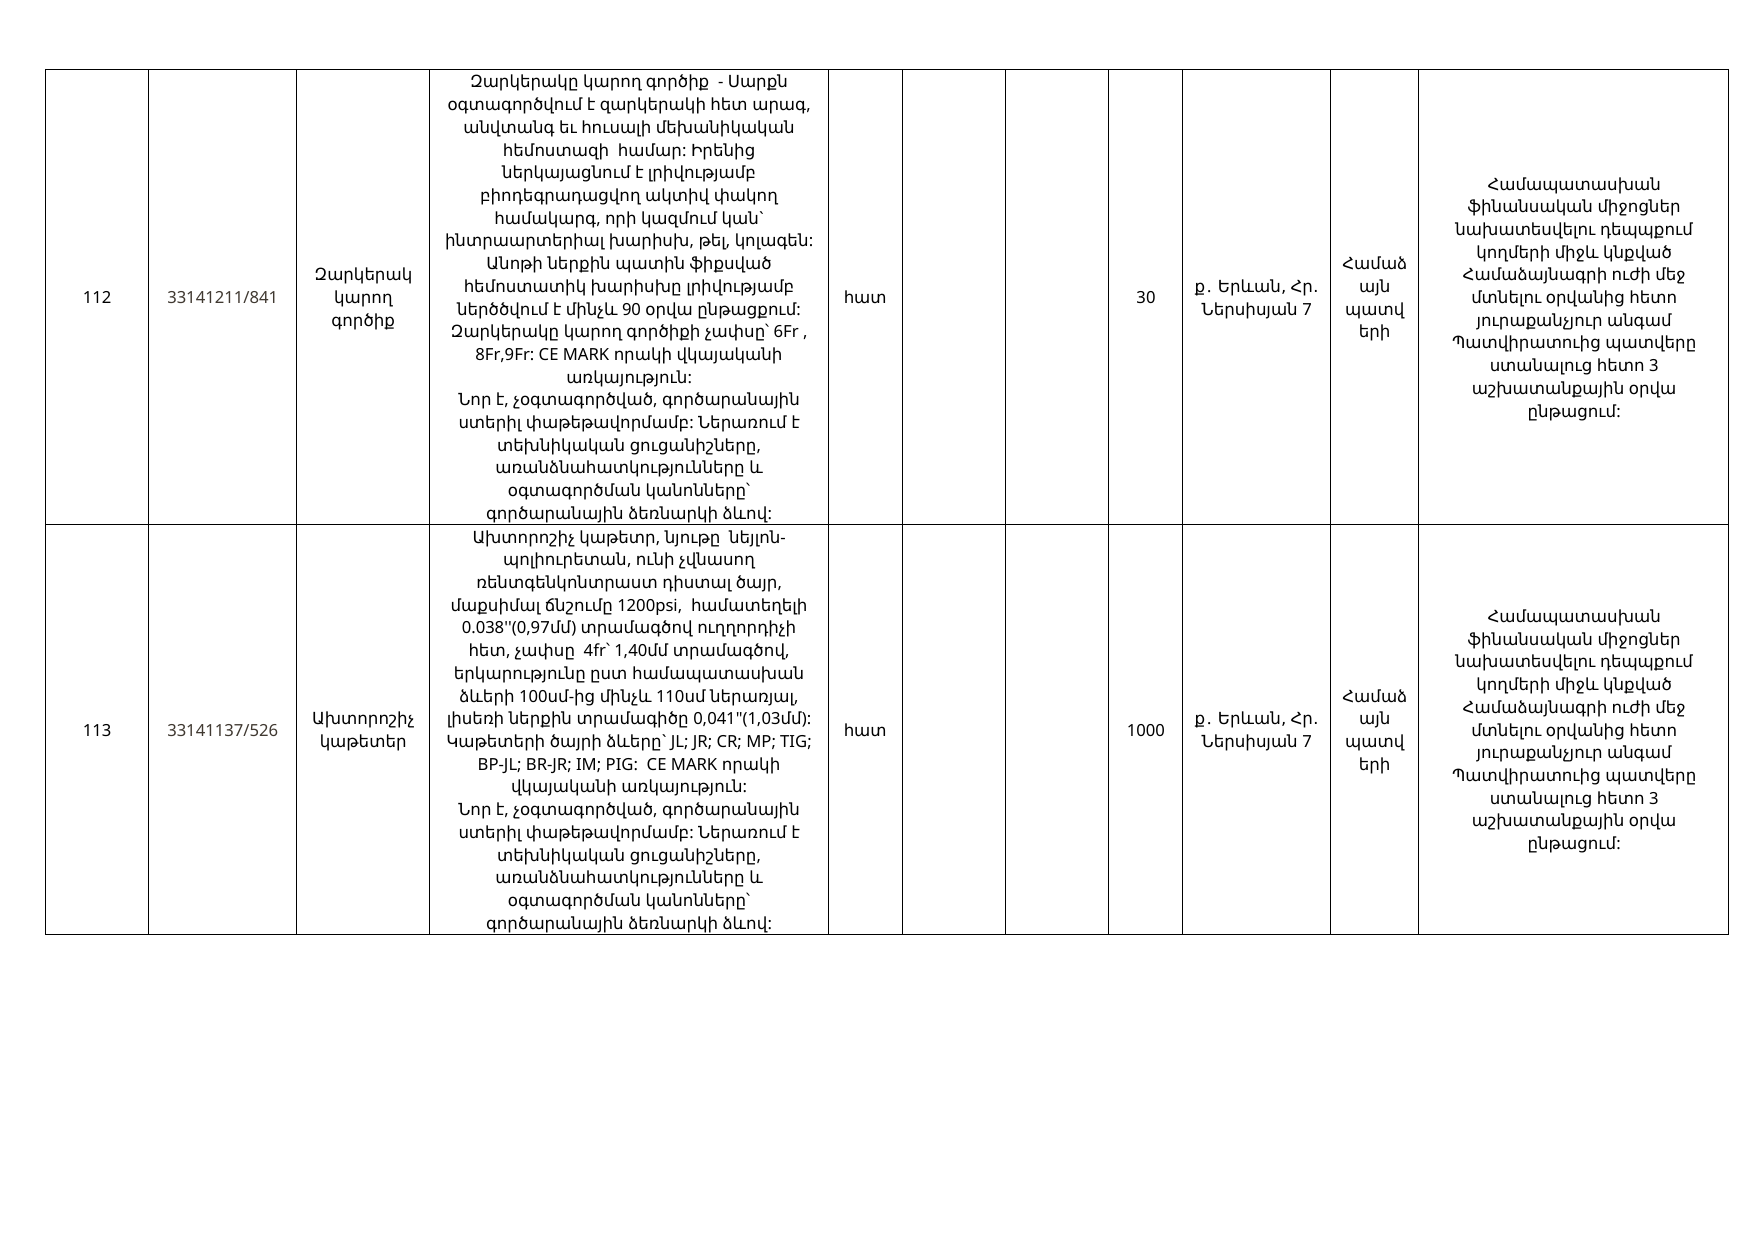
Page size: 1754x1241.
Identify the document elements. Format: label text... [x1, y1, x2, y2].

table_cell Զարկերակ կարող գործիք [297, 70, 429, 524]
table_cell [1419, 525, 1728, 934]
table_cell Համաձայն պատվերի [1331, 70, 1418, 524]
table_cell [903, 525, 1005, 934]
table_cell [1183, 525, 1330, 934]
table_cell Զարկերակը կարող գործիք - Սարքն օգտագործվում է զարկերակի հետ արագ, անվտանգ եւ հուսալի մեխանիկական հեմոստազի համար: Իրենից ներկայացնում է լրիվությամբ բիոդեգրադացվող ակտիվ փակող համակարգ, որի կազմում կան` ինտրաարտերիալ խարիսխ, թել, կոլագեն: Անոթի ներքին պատին ֆիքսված հեմոստատիկ խարիսխը լրիվությամբ ներծծվում է մինչև 90 օրվա ընթացքում: Զարկերակը կարող գործիքի չափսը՝ 6Fr , 8Fr,9Fr: CE MARK որակի վկայականի առկայություն: Նոր է, չօգտագործված, գործարանային ստերիլ փաթեթավորմամբ: Ներառում է տեխնիկական ցուցանիշները, առանձնահատկությունները և օգտագործման կանոնները՝ գործարանային ձեռնարկի ձևով: [430, 70, 828, 524]
table_cell [1006, 70, 1108, 524]
table_cell [1006, 525, 1108, 934]
table_cell Ախտորոշիչ կաթետեր [297, 525, 429, 934]
table_cell 33141211/841 [149, 70, 296, 524]
table_cell Համաձայն պատվերի [1331, 525, 1418, 934]
table_cell Ախտորոշիչ կաթետր, նյութը նեյլոն-պոլիուրետան, ունի չվնասող ռենտգենկոնտրաստ դիստալ ծայր, մաքսիմալ ճնշումը 1200psi, համատեղելի 0.038''(0,97մմ) տրամագծով ուղղորդիչի հետ, չափսը 4fr՝ 1,40մմ տրամագծով, երկարությունը ըստ համապատասխան ձևերի 100սմ-ից մինչև 110սմ ներառյալ, լիսեռի ներքին տրամագիծը 0,041"(1,03մմ): Կաթետերի ծայրի ձևերը` JL; JR; CR; MP; TIG; BP-JL; BR-JR; IM; PIG: CE MARK որակի վկայականի առկայություն: Նոր է, չօգտագործված, գործարանային ստերիլ փաթեթավորմամբ: Ներառում է տեխնիկական ցուցանիշները, առանձնահատկությունները և օգտագործման կանոնները՝ գործարանային ձեռնարկի ձևով: [430, 525, 828, 934]
table_cell 113 [46, 525, 148, 934]
table_cell հատ [829, 70, 902, 524]
table_cell ք․ Երևան, Հր․ Ներսիսյան 7 [1183, 70, 1330, 524]
table_cell 33141137/526 [149, 525, 296, 934]
table_cell 112 [46, 70, 148, 524]
table_cell 1000 [1109, 525, 1182, 934]
table_cell 30 [1109, 70, 1182, 524]
table_cell հատ [829, 525, 902, 934]
table_cell [903, 70, 1005, 524]
